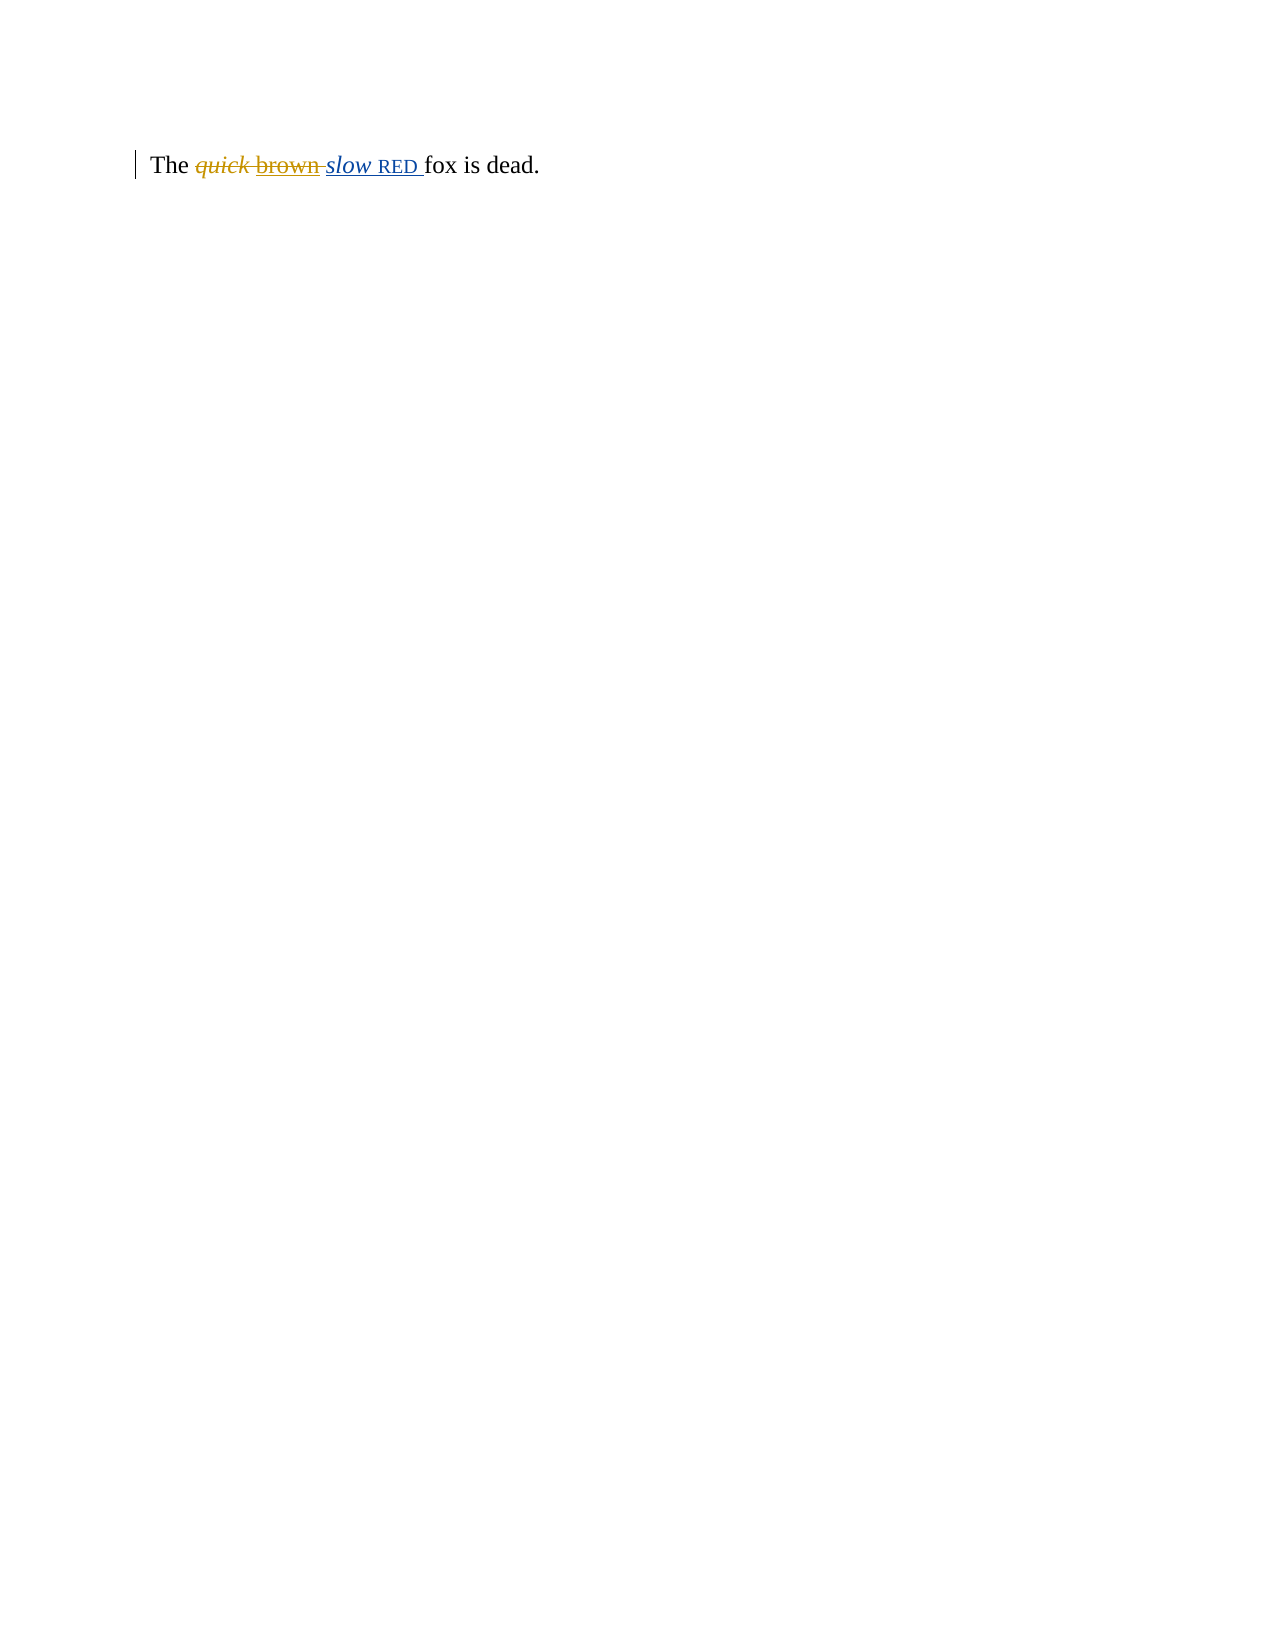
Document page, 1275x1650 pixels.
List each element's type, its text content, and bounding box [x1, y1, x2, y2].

text The fox is dead. [150, 150, 1125, 179]
